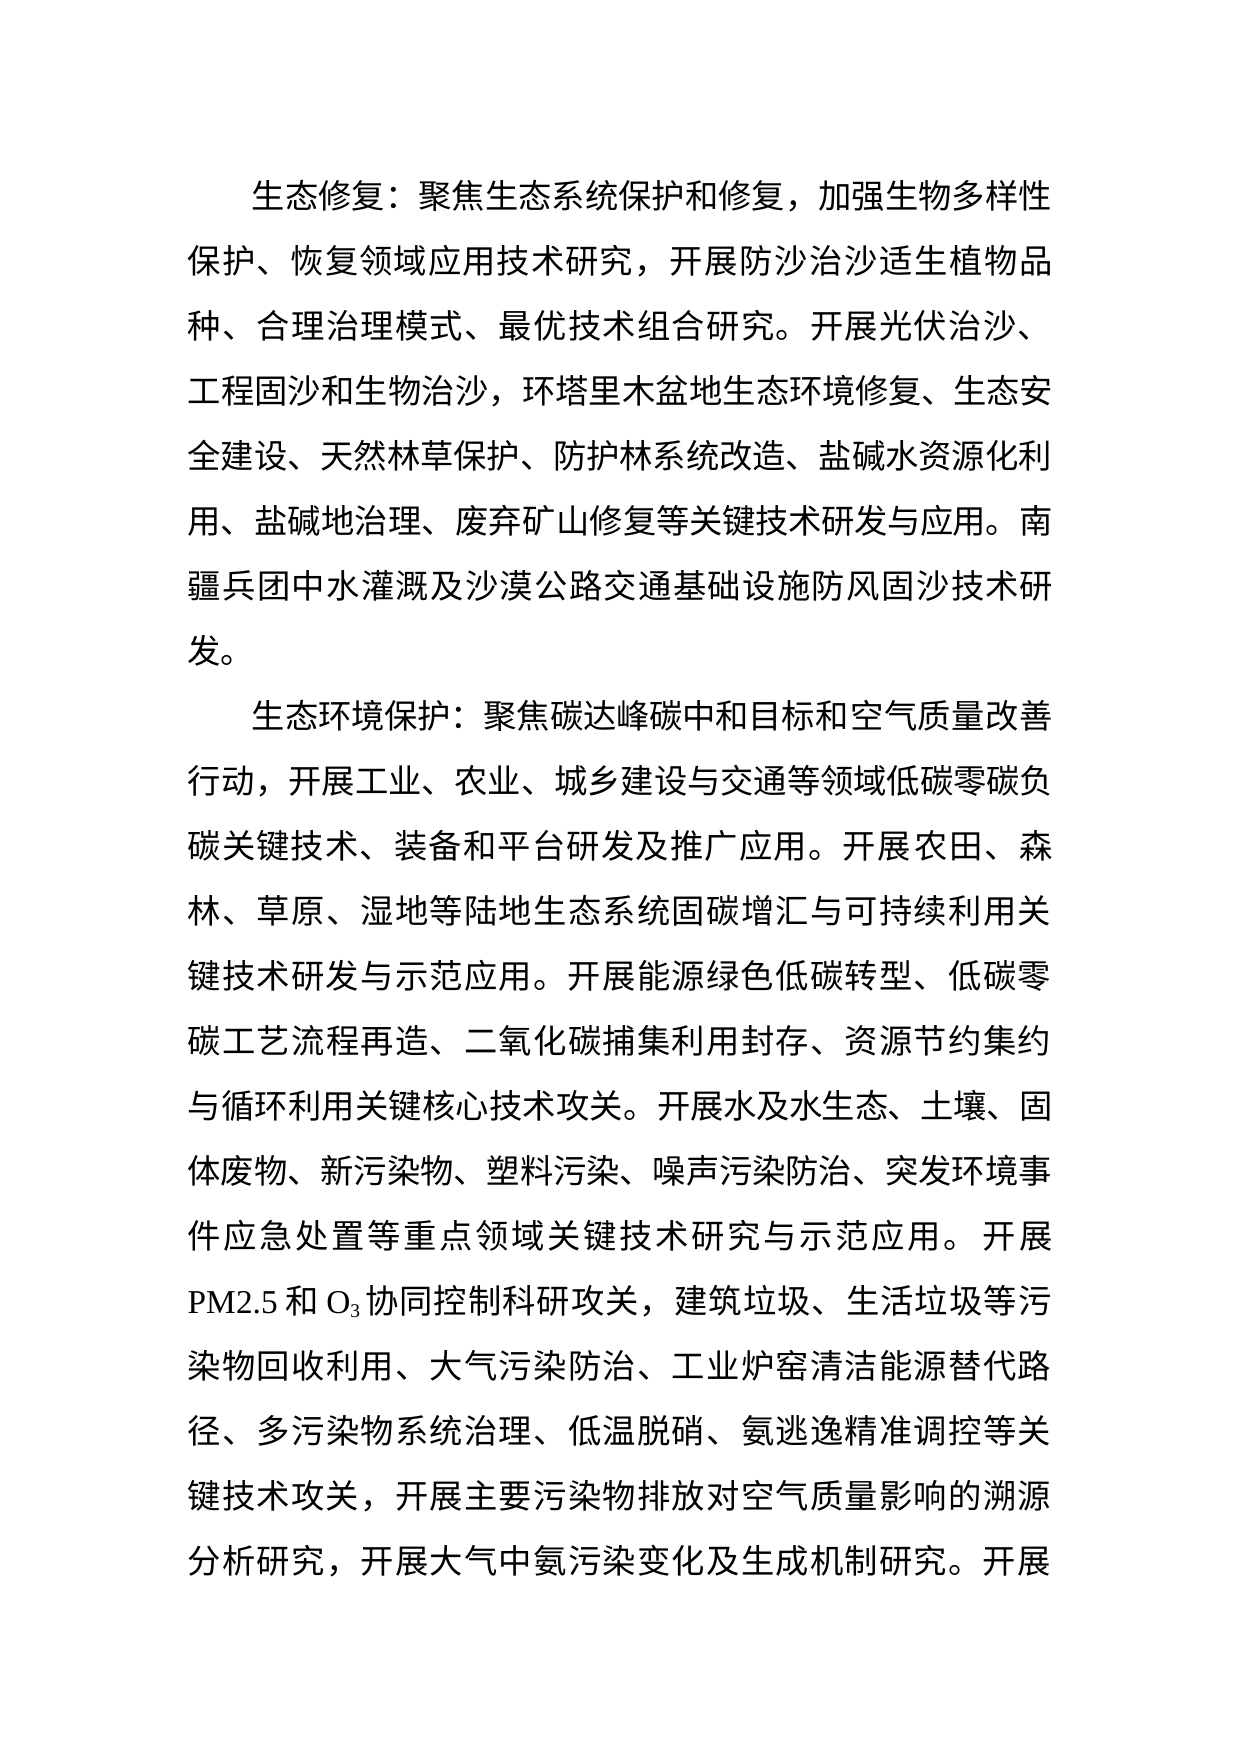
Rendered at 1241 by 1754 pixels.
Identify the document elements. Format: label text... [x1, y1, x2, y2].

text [187, 682, 1053, 1592]
text 生态修复：聚焦生态系统保护和修复，加强生物多样性保护、恢复领域应用技术研究，开展防沙治沙适生植物品种、合理治理模式、最优技术组合研究。开展光伏治沙、工程固沙和生物治沙，环塔里木盆地生态环境修复、生态安全建设、天然林草保护、防护林系统改造、盐碱水资源化利用、盐碱地治理、废弃矿山修复等关键技术研发与应用。南疆兵团中水灌溉及沙漠公路交通基础设施防风固沙技术研发。 [187, 162, 1053, 682]
